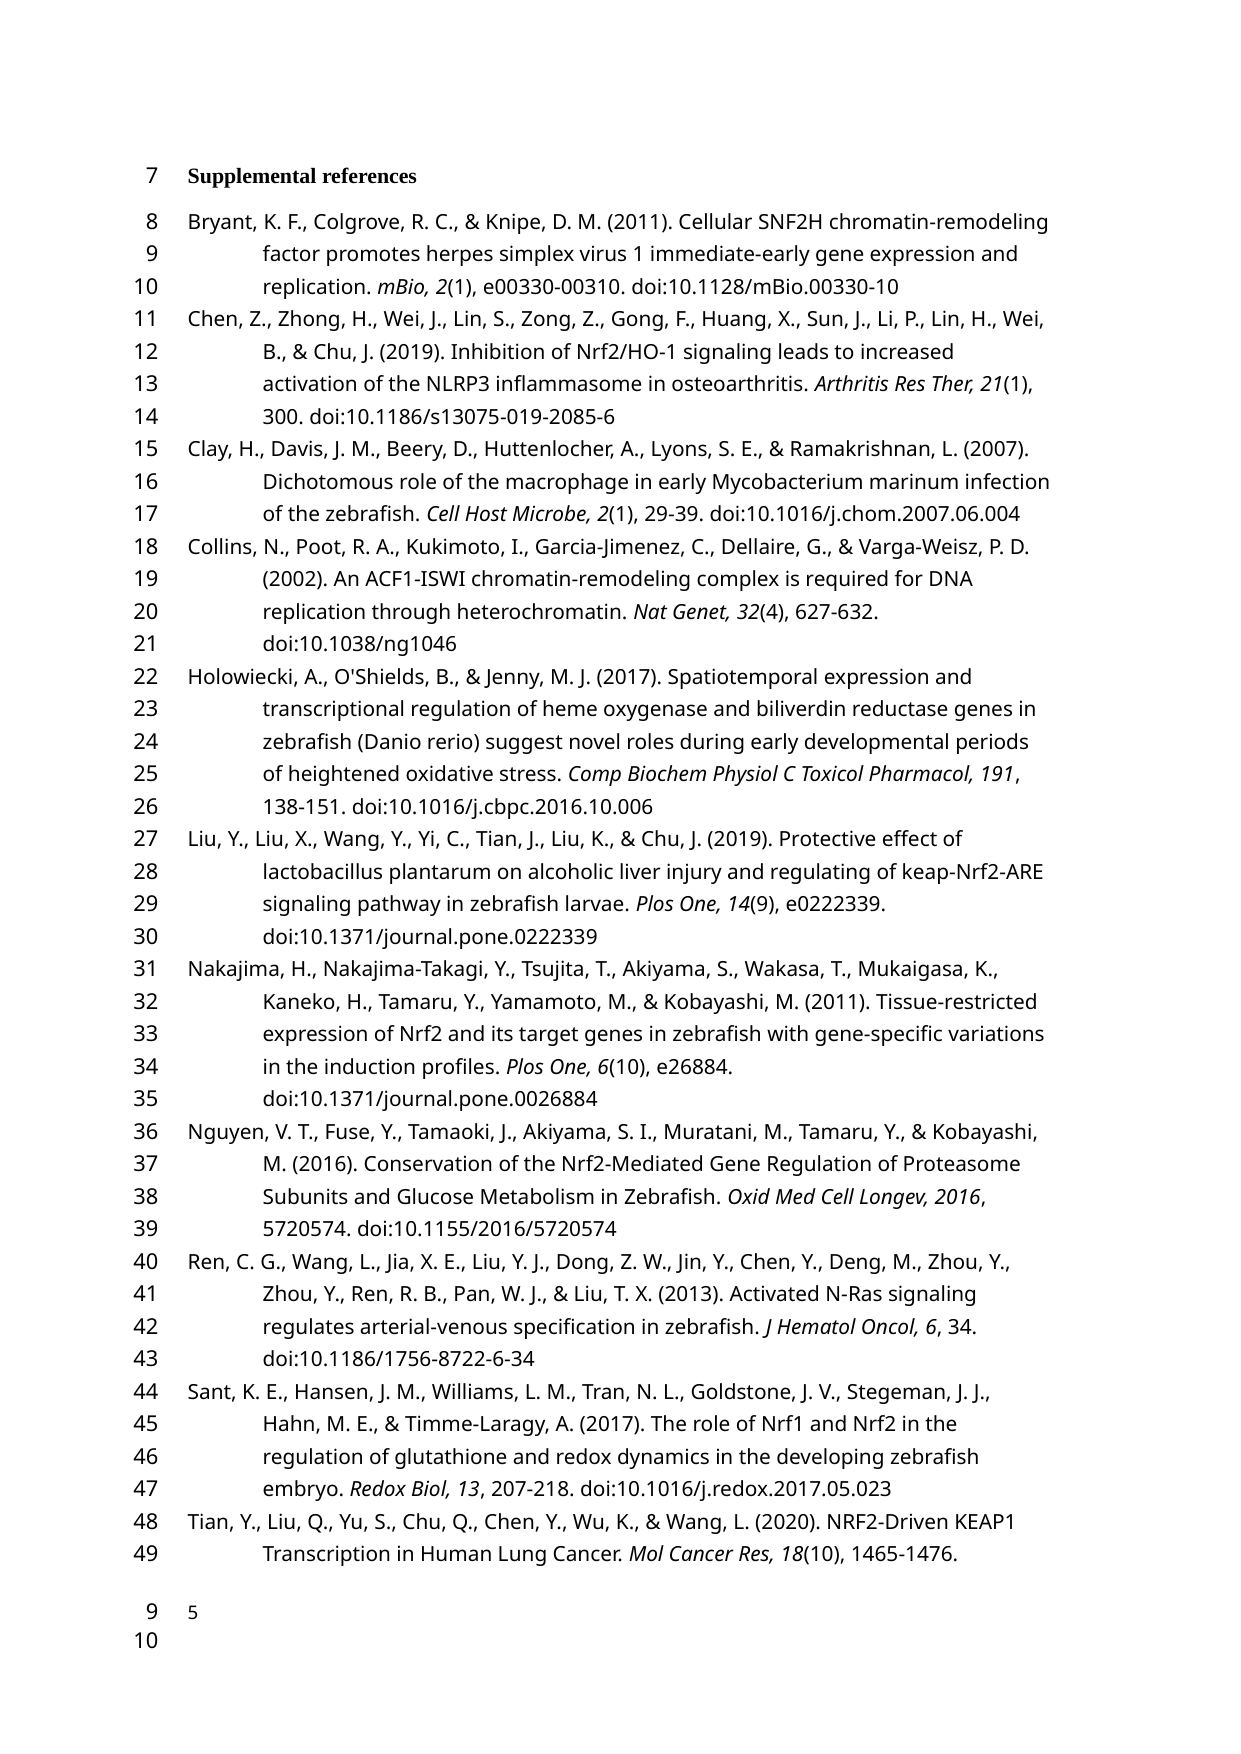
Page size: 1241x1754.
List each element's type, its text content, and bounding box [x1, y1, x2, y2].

text Nakajima, H., Nakajima-Takagi, Y., Tsujita, T., Akiyama, S., Wakasa, T., Mukaigasa, K., Kaneko, H., Tamaru, Y., Yamamoto, M., & Kobayashi, M. (2011). Tissue-restricted expression of Nrf2 and its target genes in zebrafish with gene-specific variations in the induction profiles. Plos One, 6(10), e26884. doi:10.1371/journal.pone.0026884 [187, 952, 1053, 1115]
text Nguyen, V. T., Fuse, Y., Tamaoki, J., Akiyama, S. I., Muratani, M., Tamaru, Y., & Kobayashi, M. (2016). Conservation of the Nrf2-Mediated Gene Regulation of Proteasome Subunits and Glucose Metabolism in Zebrafish. Oxid Med Cell Longev, 2016, 5720574. doi:10.1155/2016/5720574 [187, 1115, 1053, 1245]
text Liu, Y., Liu, X., Wang, Y., Yi, C., Tian, J., Liu, K., & Chu, J. (2019). Protective effect of lactobacillus plantarum on alcoholic liver injury and regulating of keap-Nrf2-ARE signaling pathway in zebrafish larvae. Plos One, 14(9), e0222339. doi:10.1371/journal.pone.0222339 [187, 822, 1053, 952]
text Ren, C. G., Wang, L., Jia, X. E., Liu, Y. J., Dong, Z. W., Jin, Y., Chen, Y., Deng, M., Zhou, Y., Zhou, Y., Ren, R. B., Pan, W. J., & Liu, T. X. (2013). Activated N-Ras signaling regulates arterial-venous specification in zebrafish. J Hematol Oncol, 6, 34. doi:10.1186/1756-8722-6-34 [187, 1245, 1053, 1375]
text Holowiecki, A., O'Shields, B., & Jenny, M. J. (2017). Spatiotemporal expression and transcriptional regulation of heme oxygenase and biliverdin reductase genes in zebrafish (Danio rerio) suggest novel roles during early developmental periods of heightened oxidative stress. Comp Biochem Physiol C Toxicol Pharmacol, 191, 138-151. doi:10.1016/j.cbpc.2016.10.006 [187, 660, 1053, 822]
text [187, 1505, 1053, 1570]
text Chen, Z., Zhong, H., Wei, J., Lin, S., Zong, Z., Gong, F., Huang, X., Sun, J., Li, P., Lin, H., Wei, B., & Chu, J. (2019). Inhibition of Nrf2/HO-1 signaling leads to increased activation of the NLRP3 inflammasome in osteoarthritis. Arthritis Res Ther, 21(1), 300. doi:10.1186/s13075-019-2085-6 [187, 302, 1053, 432]
text Supplemental references [187, 160, 1053, 192]
text Sant, K. E., Hansen, J. M., Williams, L. M., Tran, N. L., Goldstone, J. V., Stegeman, J. J., Hahn, M. E., & Timme-Laragy, A. (2017). The role of Nrf1 and Nrf2 in the regulation of glutathione and redox dynamics in the developing zebrafish embryo. Redox Biol, 13, 207-218. doi:10.1016/j.redox.2017.05.023 [187, 1375, 1053, 1505]
text Bryant, K. F., Colgrove, R. C., & Knipe, D. M. (2011). Cellular SNF2H chromatin-remodeling factor promotes herpes simplex virus 1 immediate-early gene expression and replication. mBio, 2(1), e00330-00310. doi:10.1128/mBio.00330-10 [187, 205, 1053, 302]
text Collins, N., Poot, R. A., Kukimoto, I., Garcia-Jimenez, C., Dellaire, G., & Varga-Weisz, P. D. (2002). An ACF1-ISWI chromatin-remodeling complex is required for DNA replication through heterochromatin. Nat Genet, 32(4), 627-632. doi:10.1038/ng1046 [187, 530, 1053, 660]
text Clay, H., Davis, J. M., Beery, D., Huttenlocher, A., Lyons, S. E., & Ramakrishnan, L. (2007). Dichotomous role of the macrophage in early Mycobacterium marinum infection of the zebrafish. Cell Host Microbe, 2(1), 29-39. doi:10.1016/j.chom.2007.06.004 [187, 432, 1053, 530]
